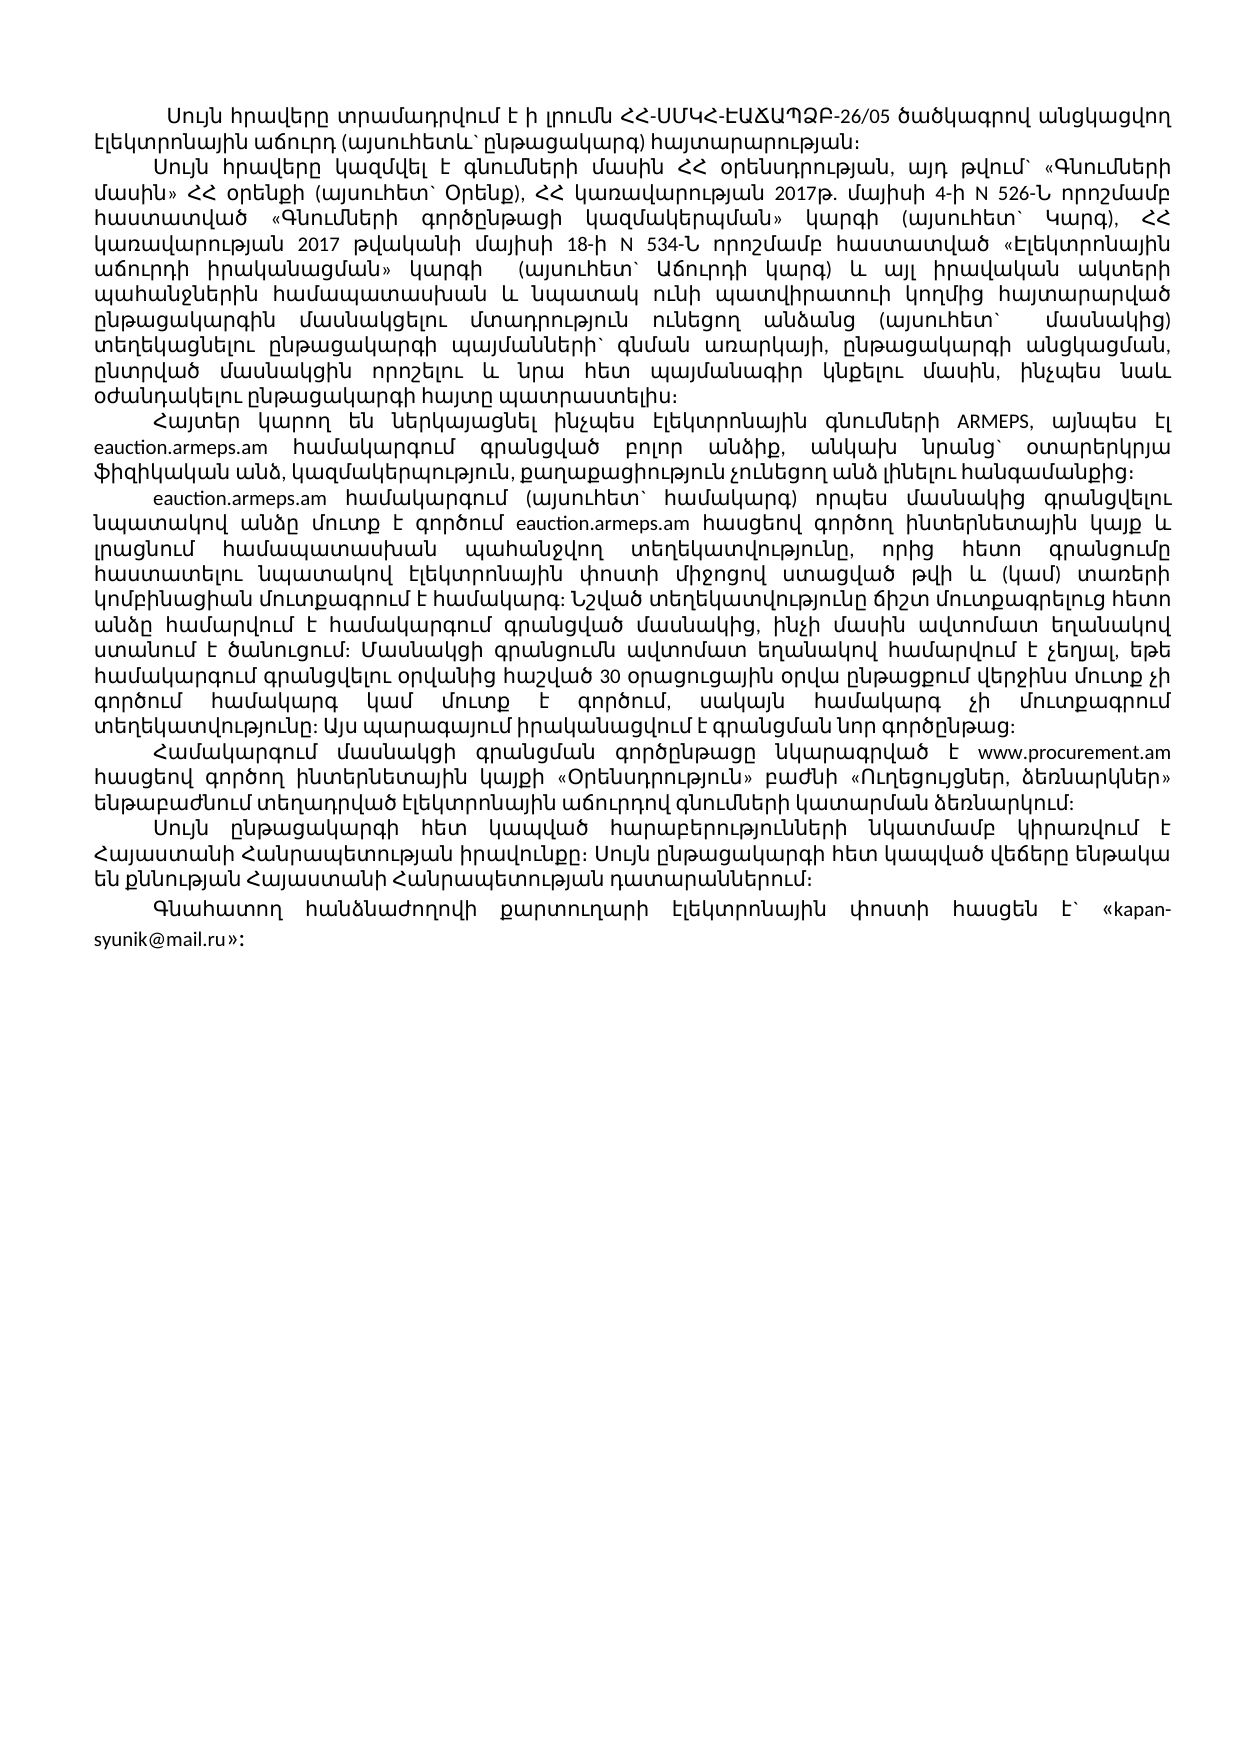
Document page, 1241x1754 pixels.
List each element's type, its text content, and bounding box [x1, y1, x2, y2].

text Սույն ընթացակարգի հետ կապված հարաբերությունների նկատմամբ կիրառվում է Հայաստանի Հանրապետության իրավունքը։ Սույն ընթացակարգի հետ կապված վեճերը ենթակա են քննության Հայաստանի Հանրապետության դատարաններում։ [94, 815, 1171, 892]
text Գնահատող հանձնաժողովի քարտուղարի էլեկտրոնային փոստի հասցեն է` «kapan-syunik@mail.ru»: [94, 892, 1171, 953]
text Հայտեր կարող են ներկայացնել ինչպես էլեկտրոնային գնումների ARMEPS, այնպես էլ eauction.armeps.am համակարգում գրանցված բոլոր անձիք, անկախ նրանց` օտարերկրյա ֆիզիկական անձ, կազմակերպություն, քաղաքացիություն չունեցող անձ լինելու հանգամանքից։ [94, 409, 1171, 485]
text Համակարգում մասնակցի գրանցման գործընթացը նկարագրված է www.procurement.am հասցեով գործող ինտերնետային կայքի «Օրենսդրություն» բաժնի «Ուղեցույցներ, ձեռնարկներ» ենթաբաժնում տեղադրված էլեկտրոնային աճուրդով գնումների կատարման ձեռնարկում: [94, 739, 1171, 815]
text Սույն հրավերը տրամադրվում է ի լրումն ՀՀ-ՍՄԿՀ-ԷԱՃԱՊՁԲ-26/05 ծածկագրով անցկացվող էլեկտրոնային աճուրդ (այսուհետև` ընթացակարգ) հայտարարության։ [94, 104, 1171, 154]
text eauction.armeps.am համակարգում (այսուհետ` համակարգ) որպես մասնակից գրանցվելու նպատակով անձը մուտք է գործում eauction.armeps.am հասցեով գործող ինտերնետային կայք և լրացնում համապատասխան պահանջվող տեղեկատվությունը, որից հետո գրանցումը հաստատելու նպատակով էլեկտրոնային փոստի միջոցով ստացված թվի և (կամ) տառերի կոմբինացիան մուտքագրում է համակարգ: Նշված տեղեկատվությունը ճիշտ մուտքագրելուց հետո անձը համարվում է համակարգում գրանցված մասնակից, ինչի մասին ավտոմատ եղանակով ստանում է ծանուցում: Մասնակցի գրանցումն ավտոմատ եղանակով համարվում է չեղյալ, եթե համակարգում գրանցվելու օրվանից հաշված 30 օրացուցային օրվա ընթացքում վերջինս մուտք չի գործում համակարգ կամ մուտք է գործում, սակայն համակարգ չի մուտքագրում տեղեկատվությունը: Այս պարագայում իրականացվում է գրանցման նոր գործընթաց: [94, 485, 1171, 739]
text Սույն հրավերը կազմվել է գնումների մասին ՀՀ օրենսդրության, այդ թվում` «Գնումների մասին» ՀՀ օրենքի (այսուհետ` Օրենք), ՀՀ կառավարության 2017թ. մայիսի 4-ի N 526-Ն որոշմամբ հաստատված «Գնումների գործընթացի կազմակերպման» կարգի (այսուհետ` Կարգ), ՀՀ կառավարության 2017 թվականի մայիսի 18-ի N 534-Ն որոշմամբ հաստատված «Էլեկտրոնային աճուրդի իրականացման» կարգի (այսուհետ` Աճուրդի կարգ) և այլ իրավական ակտերի պահանջներին համապատասխան և նպատակ ունի պատվիրատուի կողմից հայտարարված ընթացակարգին մասնակցելու մտադրություն ունեցող անձանց (այսուհետ` մասնակից) տեղեկացնելու ընթացակարգի պայմանների` գնման առարկայի, ընթացակարգի անցկացման, ընտրված մասնակցին որոշելու և նրա հետ պայմանագիր կնքելու մասին, ինչպես նաև օժանդակելու ընթացակարգի հայտը պատրաստելիս։ [94, 154, 1171, 409]
